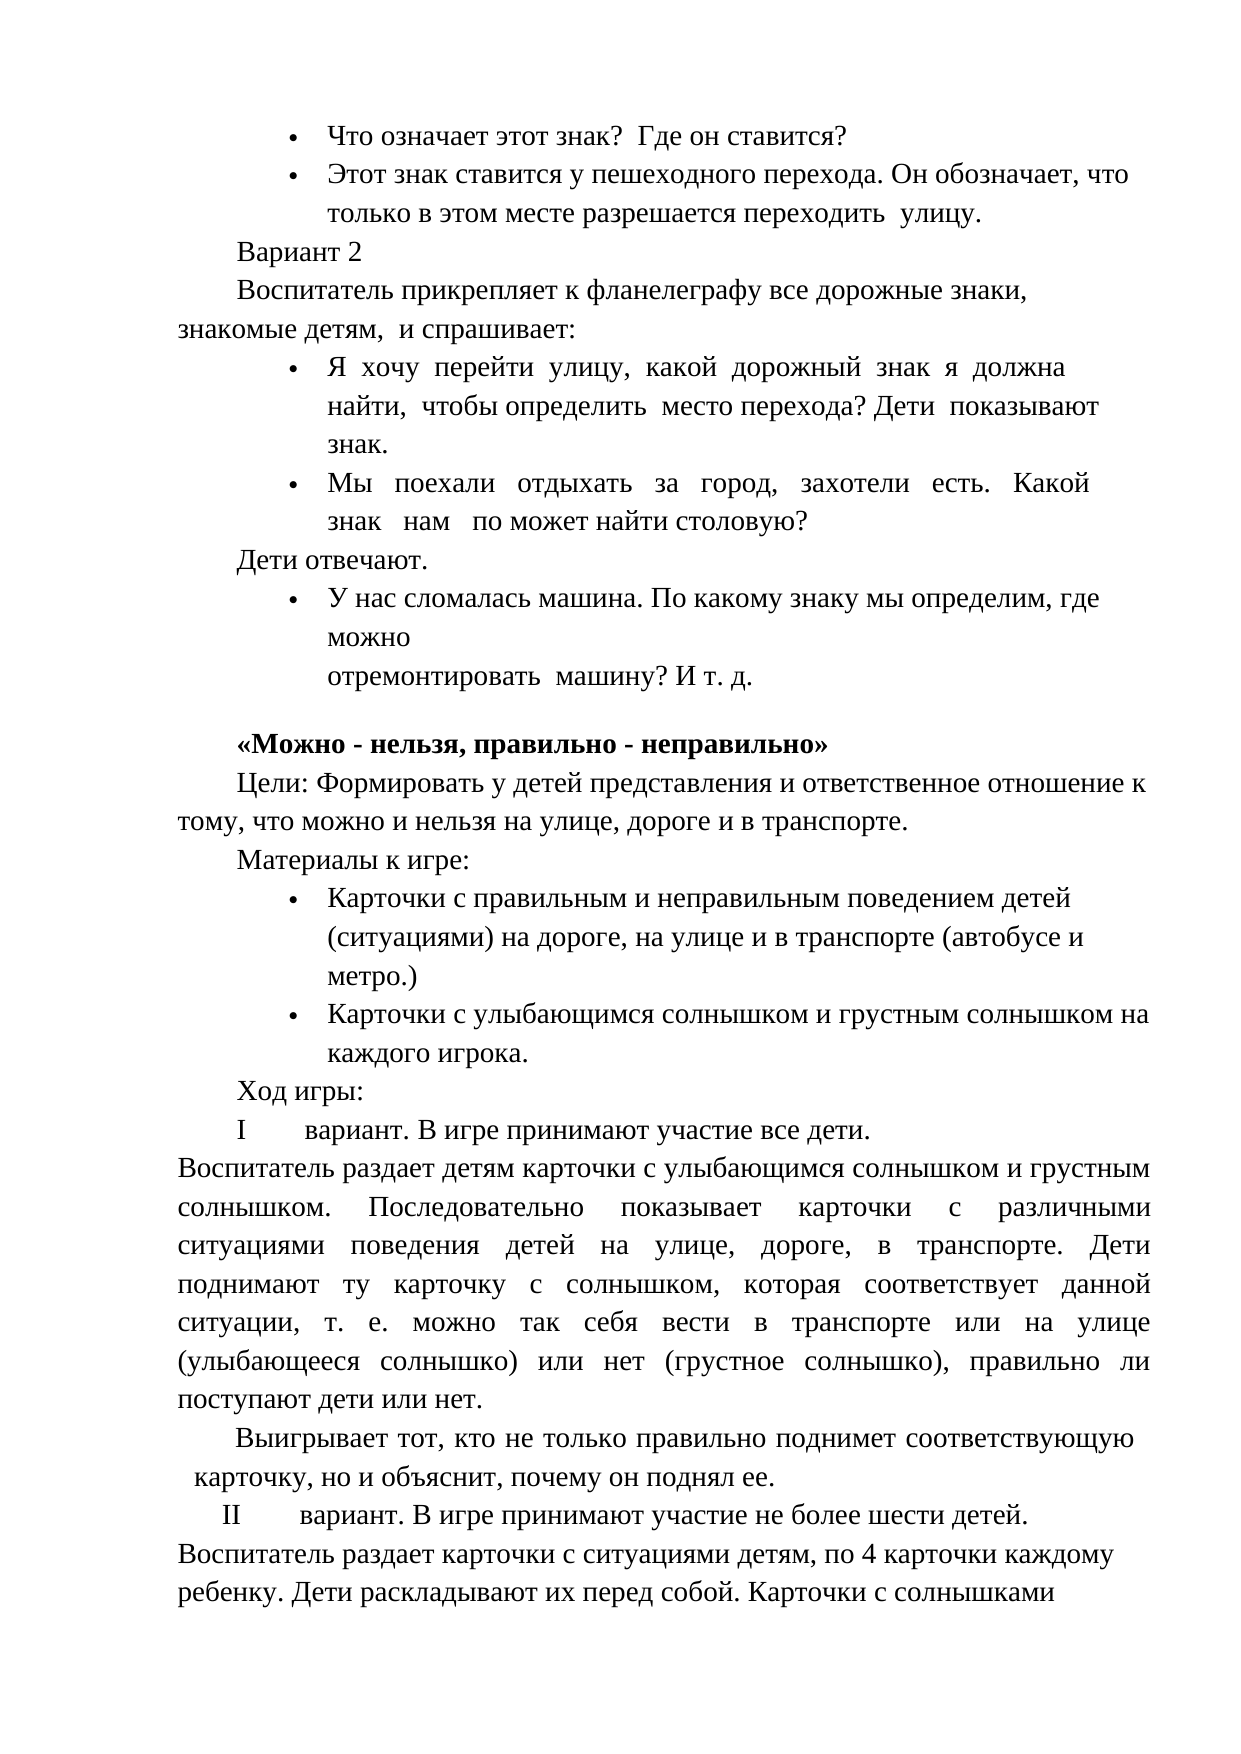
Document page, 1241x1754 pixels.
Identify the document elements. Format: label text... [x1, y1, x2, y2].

text Ход игры: [177, 1073, 1152, 1107]
list Карточки с правильным и неправильным поведением детей (ситуациями) на дороге, на улице и в транспорте (автобусе и метро.) [289, 881, 1152, 991]
list Мы поехали отдыхать за город, захотели есть. Какой знак нам по может найти столовую? [289, 465, 1152, 537]
text I вариант. В игре принимают участие все дети. [177, 1112, 1152, 1145]
text Вариант 2 [177, 234, 1152, 267]
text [177, 1497, 1152, 1608]
text «Можно - нельзя, правильно - неправильно» [177, 726, 1152, 760]
list Этот знак ставится у пешеходного перехода. Он обозначает, что только в этом месте разрешается переходить улицу. [289, 157, 1152, 229]
list Что означает этот знак? Где он ставится? [289, 118, 1152, 152]
text Дети отвечают. [177, 542, 1152, 576]
text Выигрывает тот, кто не только правильно поднимет соответствующую карточку, но и объяснит, почему он поднял ее. [194, 1420, 1135, 1492]
list Карточки с улыбающимся солнышком и грустным солнышком на каждого игрока. [289, 996, 1152, 1068]
text Воспитатель раздает детям карточки с улыбающимся солнышком и грустным солнышком. Последовательно показывает карточки с различными ситуациями поведения детей на улице, дороге, в транспорте. Дети поднимают ту карточку с солнышком, которая соответствует данной ситуации, т. е. можно так себя вести в транспорте или на улице (улыбающееся солнышко) или нет (грустное солнышко), правильно ли поступают дети или нет. [177, 1150, 1152, 1415]
list У нас сломалась машина. По какому знаку мы определим, где можно отремонтировать машину? И т. д. [289, 581, 1152, 691]
text Воспитатель прикрепляет к фланелеграфу все дорожные знаки, знакомые детям, и спрашивает: [177, 272, 1152, 344]
text Цели: Формировать у детей представления и ответственное отношение к тому, что можно и нельзя на улице, дороге и в транспорте. [177, 765, 1152, 837]
text Материалы к игре: [177, 842, 1152, 876]
list Я хочу перейти улицу, какой дорожный знак я должна найти, чтобы определить место перехода? Дети показывают знак. [289, 349, 1152, 460]
